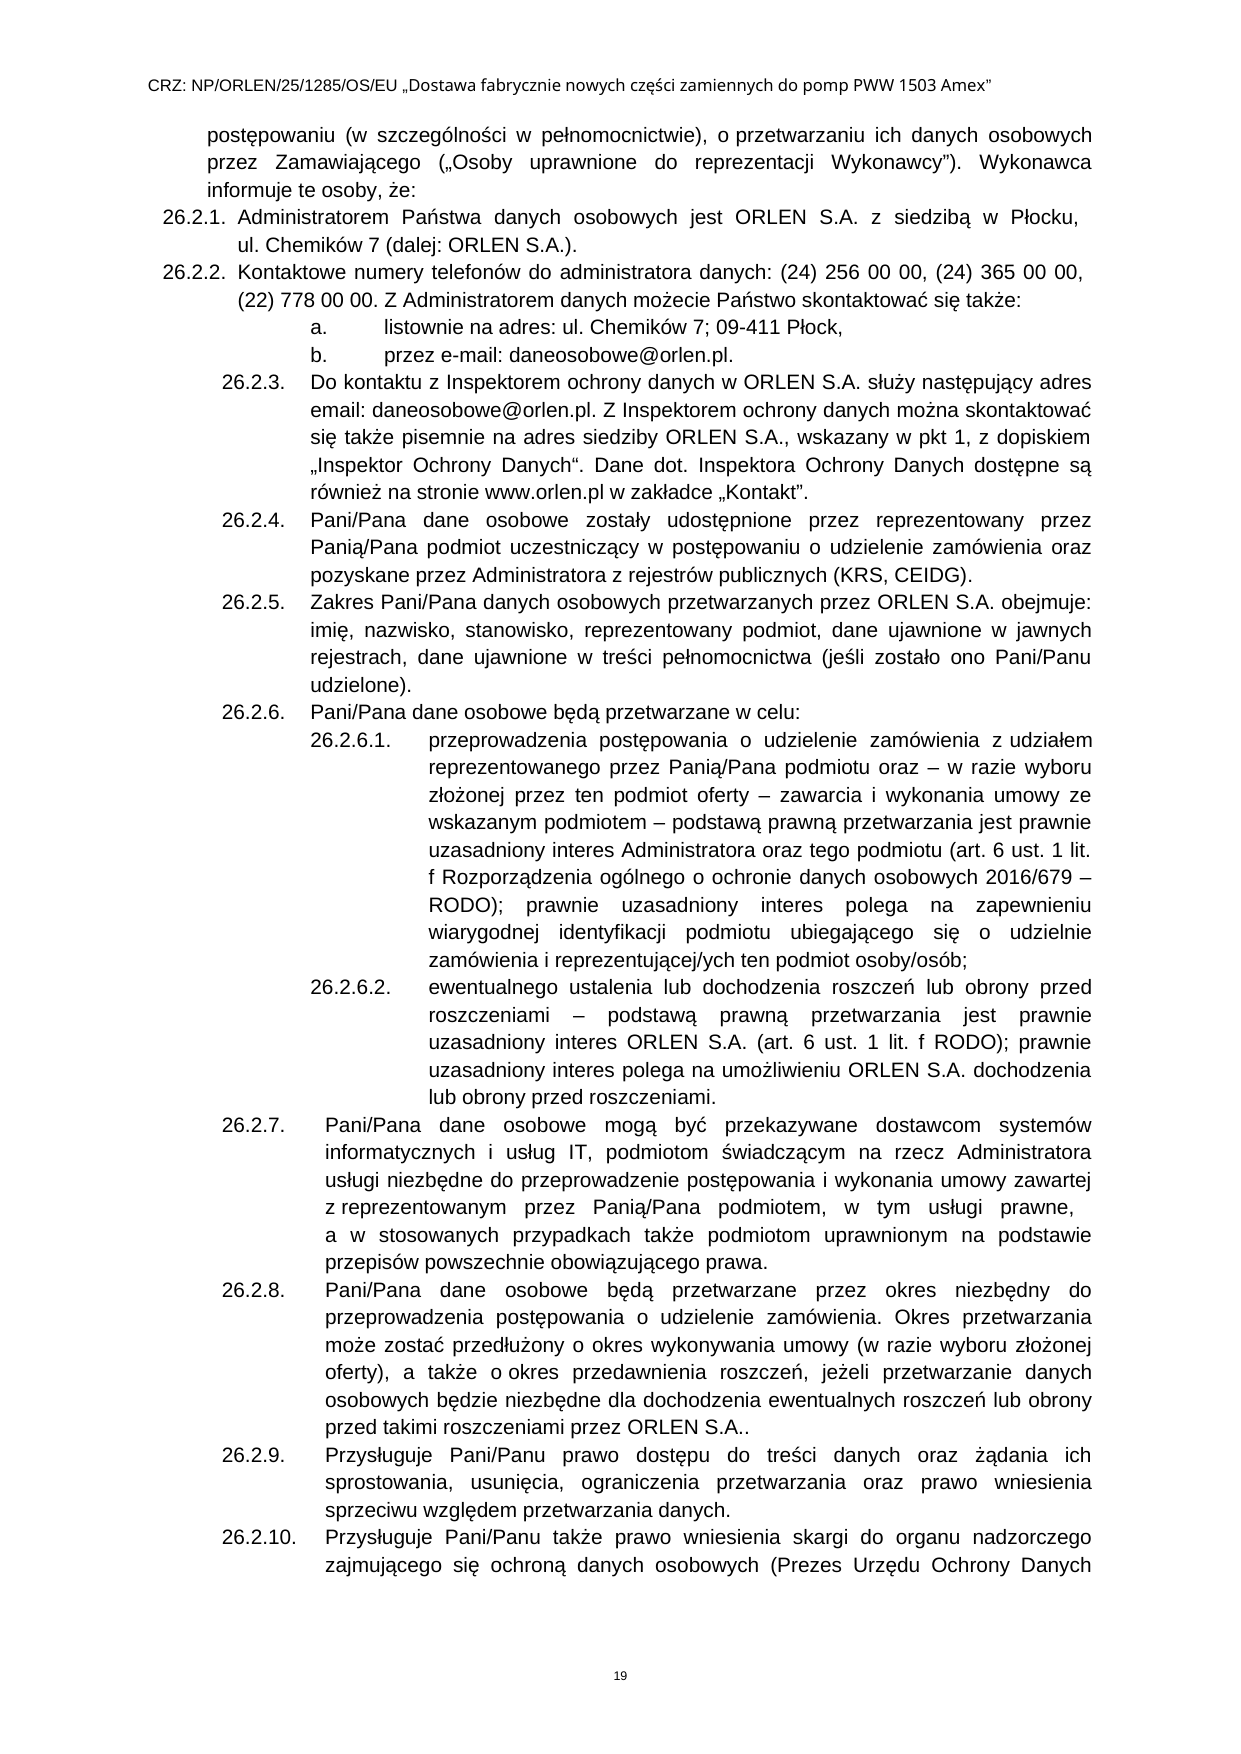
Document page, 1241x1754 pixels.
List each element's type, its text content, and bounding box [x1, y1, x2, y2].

list przez e-mail: daneosobowe@orlen.pl. [310, 342, 1092, 366]
list Kontaktowe numery telefonów do administratora danych: (24) 256 00 00, (24) 365 00 00, (22) 778 00 00. Z Administratorem danych możecie Państwo skontaktować się także: [162, 260, 1092, 311]
list Pani/Pana dane osobowe mogą być przekazywane dostawcom systemów informatycznych i usług IT, podmiotom świadczącym na rzecz Administratora usługi niezbędne do przeprowadzenie postępowania i wykonania umowy zawartej z reprezentowanym przez Panią/Pana podmiotem, w tym usługi prawne, a w stosowanych przypadkach także podmiotom uprawnionym na podstawie przepisów powszechnie obowiązującego prawa. [222, 1112, 1092, 1274]
list Pani/Pana dane osobowe zostały udostępnione przez reprezentowany przez Panią/Pana podmiot uczestniczący w postępowaniu o udzielenie zamówienia oraz pozyskane przez Administratora z rejestrów publicznych (KRS, CEIDG). [222, 507, 1092, 586]
list przeprowadzenia postępowania o udzielenie zamówienia z udziałem reprezentowanego przez Panią/Pana podmiotu oraz – w razie wyboru złożonej przez ten podmiot oferty – zawarcia i wykonania umowy ze wskazanym podmiotem – podstawą prawną przetwarzania jest prawnie uzasadniony interes Administratora oraz tego podmiotu (art. 6 ust. 1 lit. f Rozporządzenia ogólnego o ochronie danych osobowych 2016/679 – RODO); prawnie uzasadniony interes polega na zapewnieniu wiarygodnej identyfikacji podmiotu ubiegającego się o udzielnie zamówienia i reprezentującej/ych ten podmiot osoby/osób; [310, 727, 1092, 971]
list listownie na adres: ul. Chemików 7; 09-411 Płock, [310, 315, 1092, 339]
list Pani/Pana dane osobowe będą przetwarzane w celu: [222, 700, 1092, 724]
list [148, 122, 1092, 201]
list Zakres Pani/Pana danych osobowych przetwarzanych przez ORLEN S.A. obejmuje: imię, nazwisko, stanowisko, reprezentowany podmiot, dane ujawnione w jawnych rejestrach, dane ujawnione w treści pełnomocnictwa (jeśli zostało ono Pani/Panu udzielone). [222, 590, 1092, 696]
list Administratorem Państwa danych osobowych jest ORLEN S.A. z siedzibą w Płocku, ul. Chemików 7 (dalej: ORLEN S.A.). [162, 205, 1092, 256]
list ewentualnego ustalenia lub dochodzenia roszczeń lub obrony przed roszczeniami – podstawą prawną przetwarzania jest prawnie uzasadniony interes ORLEN S.A. (art. 6 ust. 1 lit. f RODO); prawnie uzasadniony interes polega na umożliwieniu ORLEN S.A. dochodzenia lub obrony przed roszczeniami. [310, 975, 1092, 1109]
list Pani/Pana dane osobowe będą przetwarzane przez okres niezbędny do przeprowadzenia postępowania o udzielenie zamówienia. Okres przetwarzania może zostać przedłużony o okres wykonywania umowy (w razie wyboru złożonej oferty), a także o okres przedawnienia roszczeń, jeżeli przetwarzanie danych osobowych będzie niezbędne dla dochodzenia ewentualnych roszczeń lub obrony przed takimi roszczeniami przez ORLEN S.A.. [222, 1277, 1092, 1439]
list Do kontaktu z Inspektorem ochrony danych w ORLEN S.A. służy następujący adres email: daneosobowe@orlen.pl. Z Inspektorem ochrony danych można skontaktować się także pisemnie na adres siedziby ORLEN S.A., wskazany w pkt 1, z dopiskiem „Inspektor Ochrony Danych“. Dane dot. Inspektora Ochrony Danych dostępne są również na stronie www.orlen.pl w zakładce „Kontakt”. [222, 370, 1092, 504]
list Przysługuje Pani/Panu prawo dostępu do treści danych oraz żądania ich sprostowania, usunięcia, ograniczenia przetwarzania oraz prawo wniesienia sprzeciwu względem przetwarzania danych. [222, 1442, 1092, 1521]
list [222, 1525, 1092, 1576]
